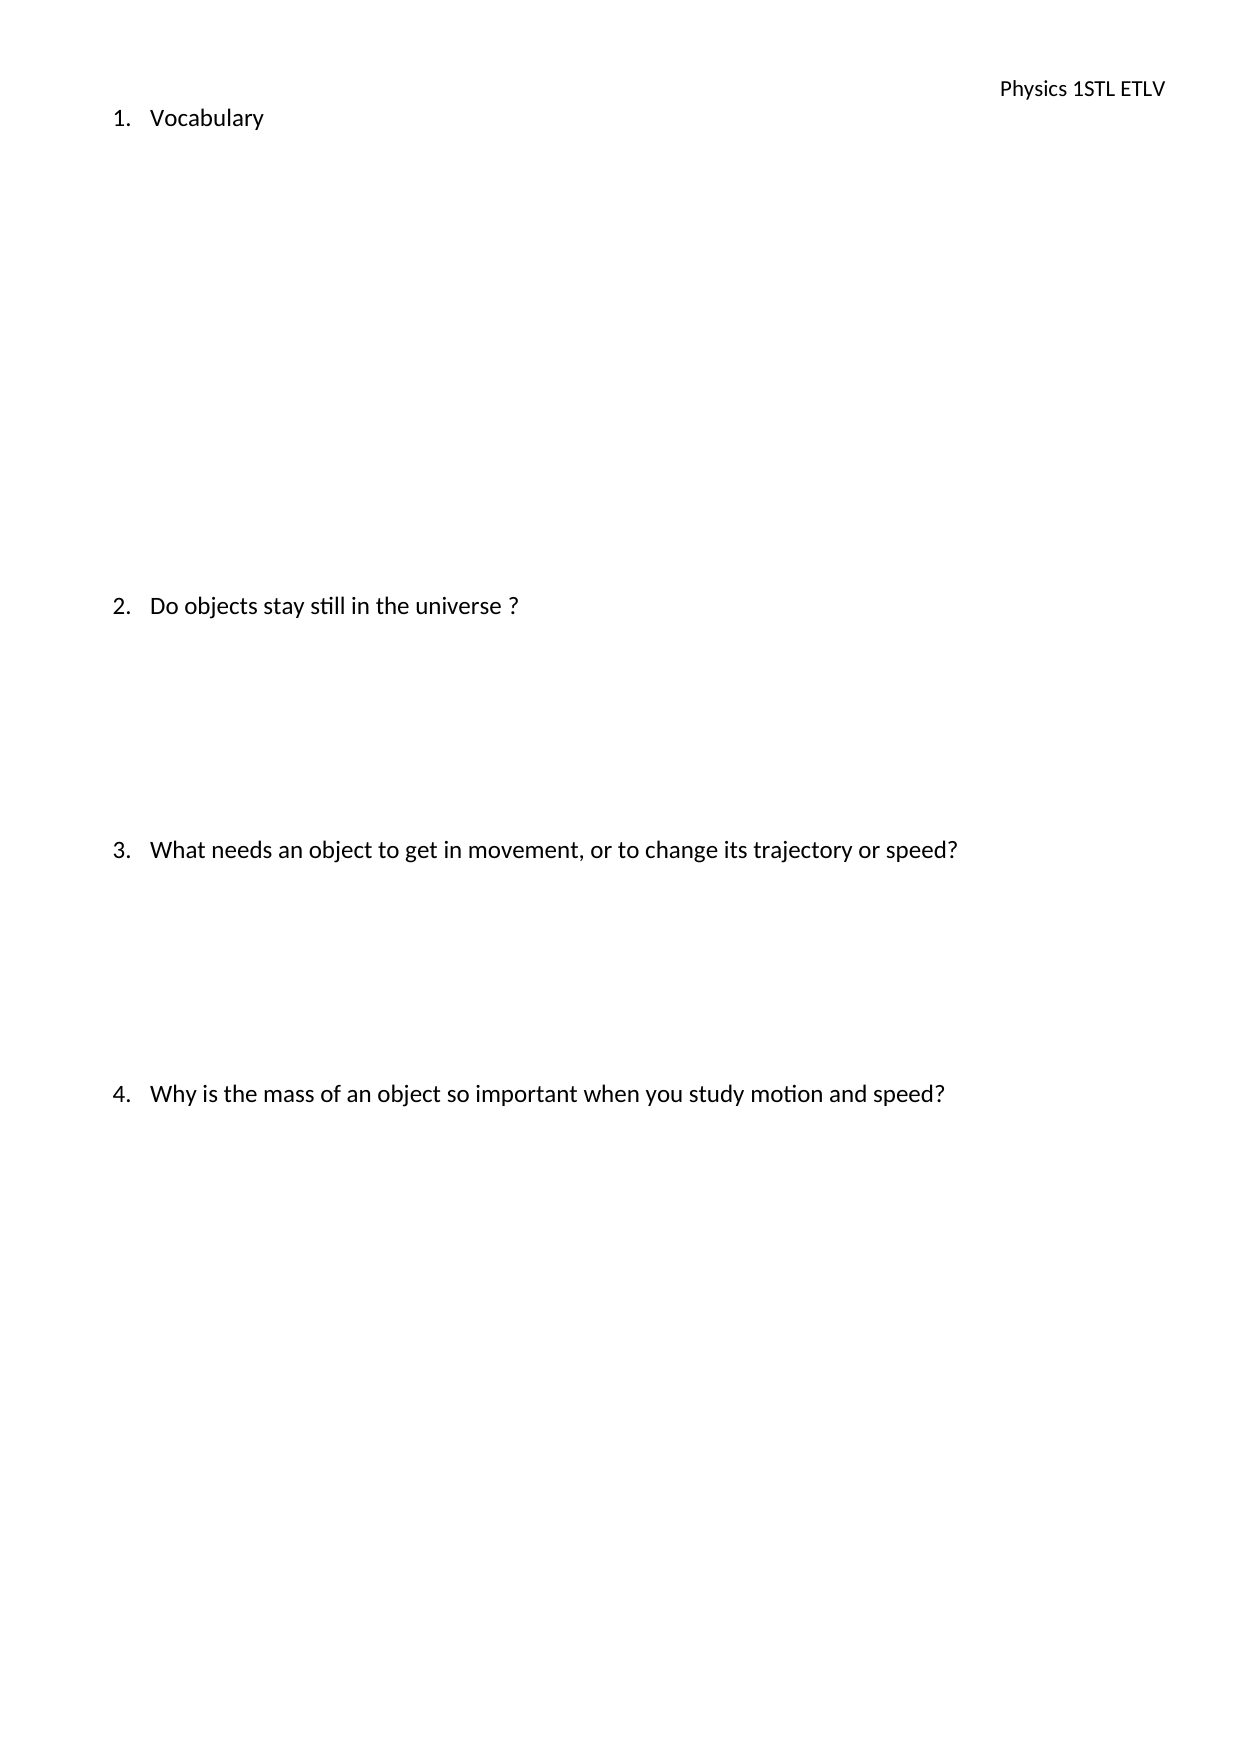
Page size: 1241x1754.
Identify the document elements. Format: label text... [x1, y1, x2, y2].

list Why is the mass of an object so important when you study motion and speed? [112, 1078, 1165, 1109]
list Do objects stay still in the universe ? [112, 590, 1165, 621]
list Vocabulary [112, 102, 1165, 132]
list What needs an object to get in movement, or to change its trajectory or speed? [112, 834, 1165, 865]
